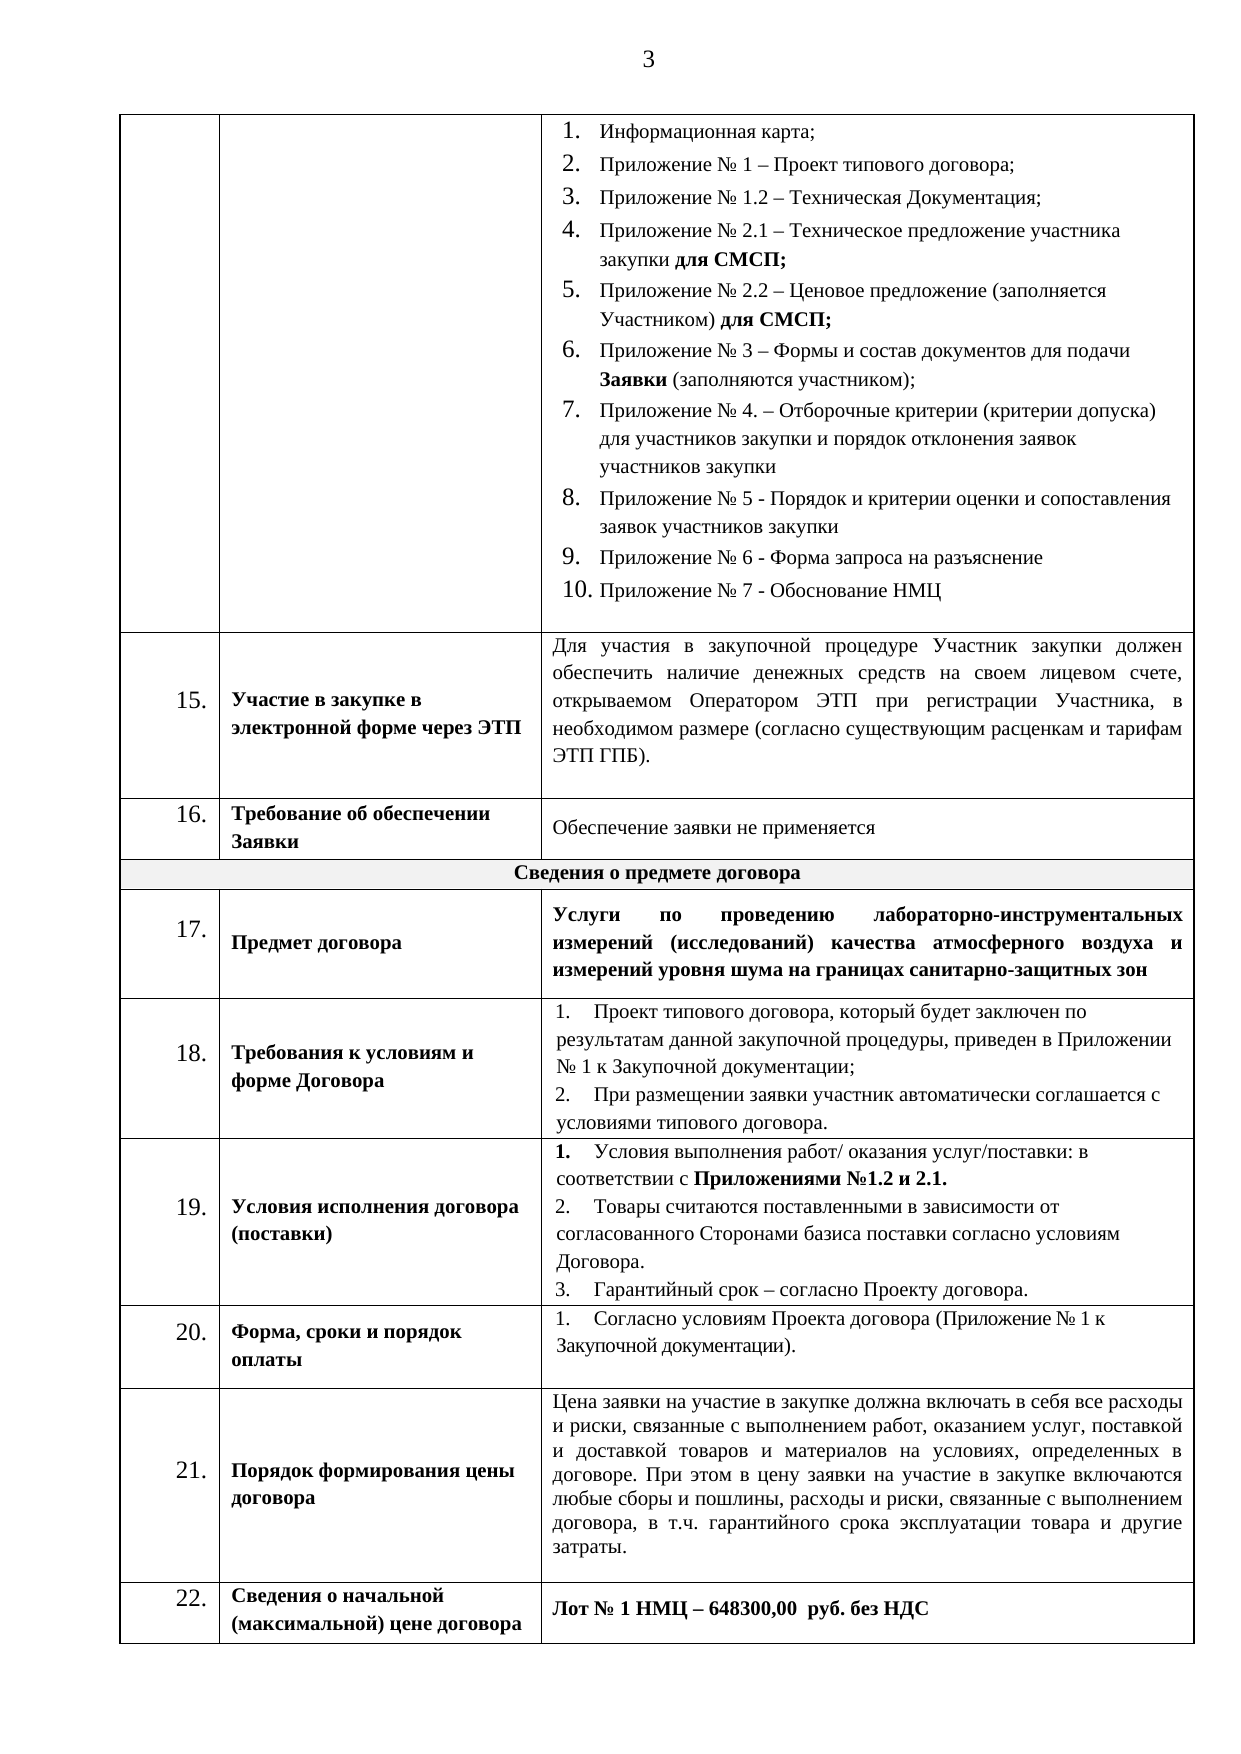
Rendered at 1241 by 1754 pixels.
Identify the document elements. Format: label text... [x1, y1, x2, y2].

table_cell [220, 115, 541, 632]
table_cell Требование об обеспечении Заявки [220, 799, 541, 859]
table_cell [121, 999, 219, 1137]
table_cell Проект типового договора, который будет заключен по результатам данной закупочной процедуры, приведен в Приложении № 1 к Закупочной документации; При размещении заявки участник автоматически соглашается с условиями типового договора. [542, 999, 1193, 1137]
table_cell Предмет договора [220, 890, 541, 998]
table_cell Порядок формирования цены договора [220, 1389, 541, 1582]
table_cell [542, 115, 1193, 632]
table_cell [121, 115, 219, 632]
table_cell Согласно условиям Проекта договора (Приложение № 1 к Закупочной документации). [542, 1306, 1193, 1388]
table_cell Участие в закупке в электронной форме через ЭТП [220, 633, 541, 798]
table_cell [542, 1583, 1193, 1643]
table_cell [121, 1583, 219, 1643]
table_cell Услуги по проведению лабораторно-инструментальных измерений (исследований) качества атмосферного воздуха и измерений уровня шума на границах санитарно-защитных зон [542, 890, 1193, 998]
table_cell Для участия в закупочной процедуре Участник закупки должен обеспечить наличие денежных средств на своем лицевом счете, открываемом Оператором ЭТП при регистрации Участника, в необходимом размере (согласно существующим расценкам и тарифам ЭТП ГПБ). [542, 633, 1193, 798]
table_cell [121, 890, 219, 998]
table_cell [121, 633, 219, 798]
table_cell [121, 1306, 219, 1388]
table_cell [220, 1583, 541, 1643]
table_cell [121, 799, 219, 859]
table_cell Условия выполнения работ/ оказания услуг/поставки: в соответствии с Приложениями №1.2 и 2.1. Товары считаются поставленными в зависимости от согласованного Сторонами базиса поставки согласно условиям Договора. Гарантийный срок – согласно Проекту договора. [542, 1139, 1193, 1304]
table_cell Обеспечение заявки не применяется [542, 799, 1193, 859]
table_cell Цена заявки на участие в закупке должна включать в себя все расходы и риски, связанные с выполнением работ, оказанием услуг, поставкой и доставкой товаров и материалов на условиях, определенных в договоре. При этом в цену заявки на участие в закупке включаются любые сборы и пошлины, расходы и риски, связанные с выполнением договора, в т.ч. гарантийного срока эксплуатации товара и другие затраты. [542, 1389, 1193, 1582]
table_cell Требования к условиям и форме Договора [220, 999, 541, 1137]
table_cell [121, 1139, 219, 1304]
table_cell Форма, сроки и порядок оплаты [220, 1306, 541, 1388]
table_cell [121, 1389, 219, 1582]
table_cell Сведения о предмете договора [121, 860, 1193, 888]
table_cell Условия исполнения договора (поставки) [220, 1139, 541, 1304]
